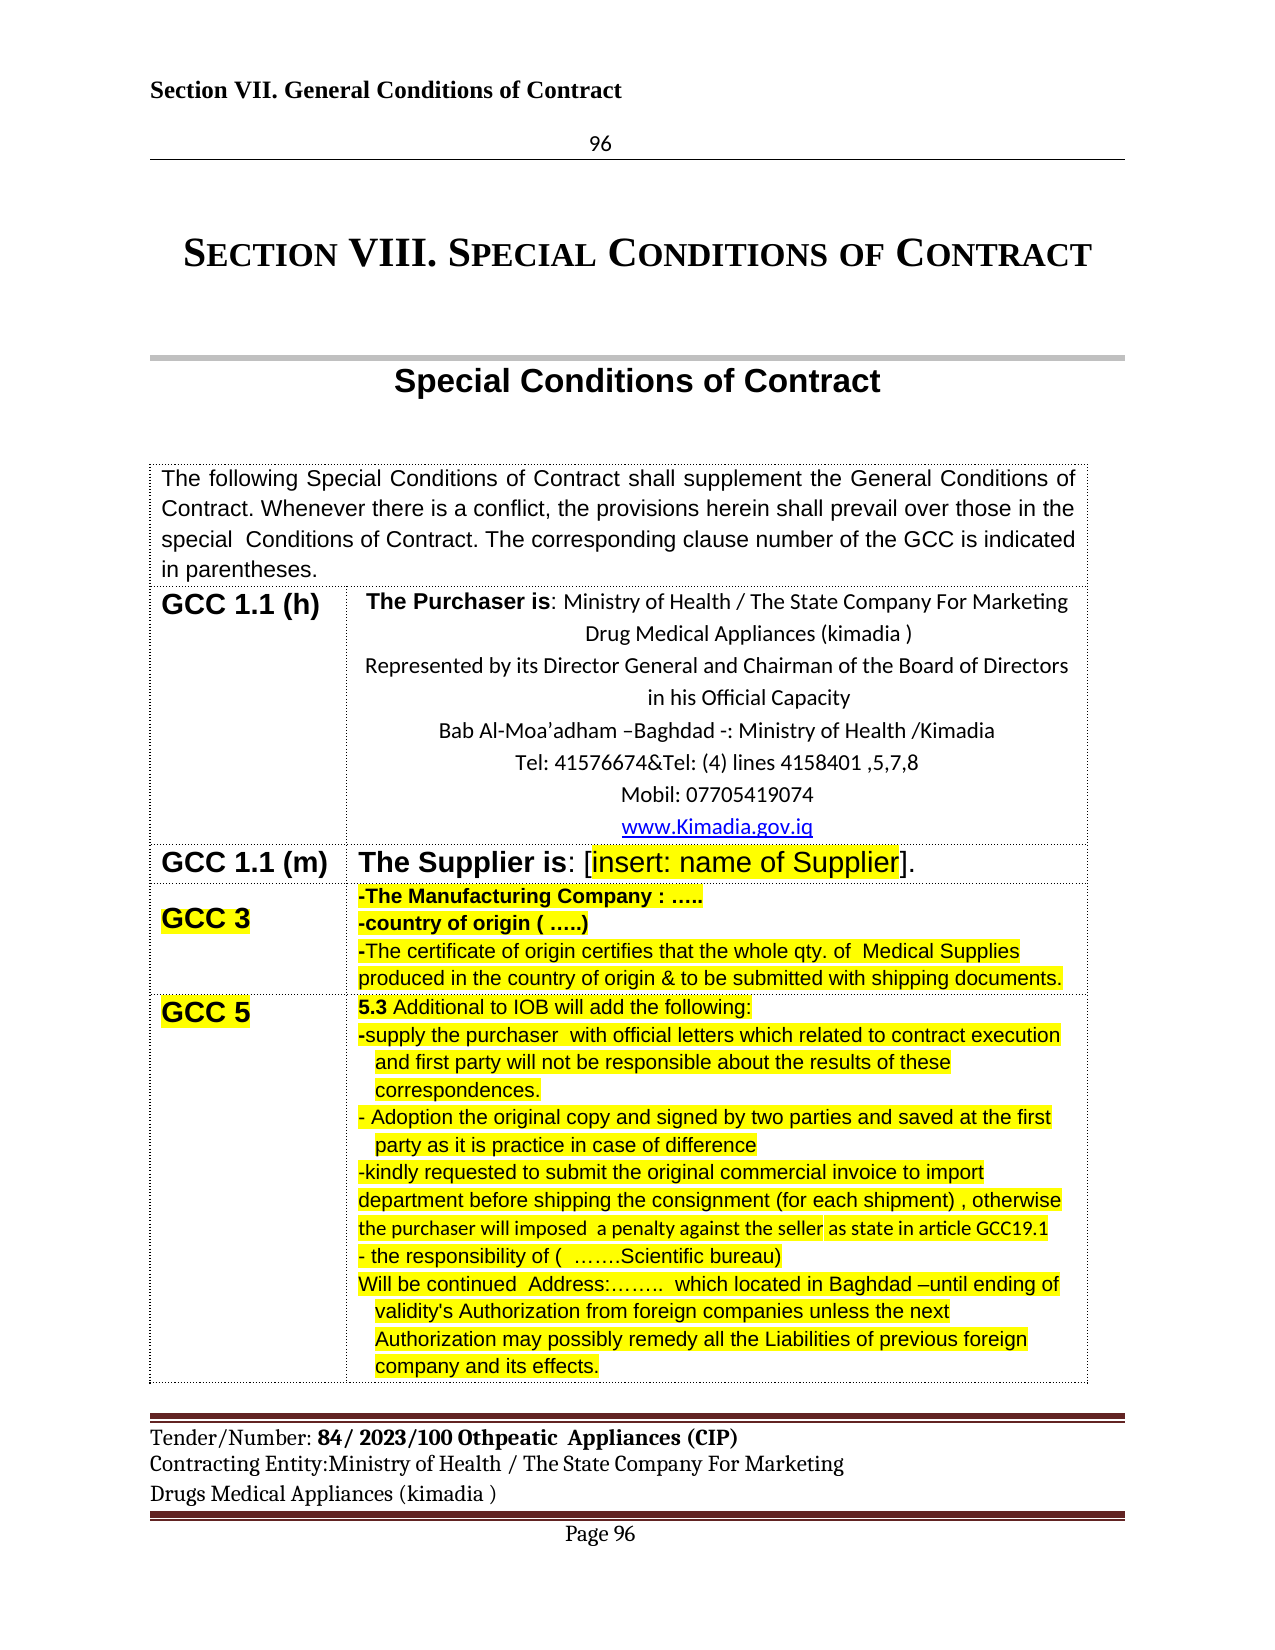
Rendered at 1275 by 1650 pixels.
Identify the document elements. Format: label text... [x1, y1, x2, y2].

subtitle Section VIII. Special Conditions of Contract [150, 228, 1125, 276]
table_header The following Special Conditions of Contract shall supplement the General Conditions of Contract. Whenever there is a conflict, the provisions herein shall prevail over those in the special Conditions of Contract. The corresponding clause number of the GCC is indicated in parentheses. [150, 464, 1087, 586]
table_cell -The Manufacturing Company : ….. -country of origin ( …..) -The certificate of origin certifies that the whole qty. of Medical Supplies produced in the country of origin & to be submitted with shipping documents. [347, 883, 1087, 994]
table_cell GCC 3 [150, 883, 347, 994]
text Special Conditions of Contract [150, 361, 1125, 400]
table_cell GCC 1.1 (h) [150, 586, 347, 844]
table_cell The Supplier is: [insert: name of Supplier]. [347, 844, 1087, 883]
table_cell The Purchaser is: Ministry of Health / The State Company For Marketing Drug Medical Appliances (kimadia ) Represented by its Director General and Chairman of the Board of Directors in his Official Capacity Bab Al-Moa’adham –Baghdad -: Ministry of Health /Kimadia Tel: 41576674&Tel: (4) lines 4158401 ,5,7,8 Mobil: 07705419074 www.Kimadia.gov.iq [347, 586, 1087, 844]
table_cell GCC 1.1 (m) [150, 844, 347, 883]
table_cell GCC 5 [150, 994, 347, 1382]
table_cell 5.3 Additional to IOB will add the following: -supply the purchaser with official letters which related to contract execution and first party will not be responsible about the results of these correspondences. - Adoption the original copy and signed by two parties and saved at the first party as it is practice in case of difference -kindly requested to submit the original commercial invoice to import department before shipping the consignment (for each shipment) , otherwise the purchaser will imposed a penalty against the seller as state in article GCC19.1 - the responsibility of ( …….Scientific bureau) Will be continued Address:…….. which located in Baghdad –until ending of validity's Authorization from foreign companies unless the next Authorization may possibly remedy all the Liabilities of previous foreign company and its effects. [347, 994, 1087, 1382]
